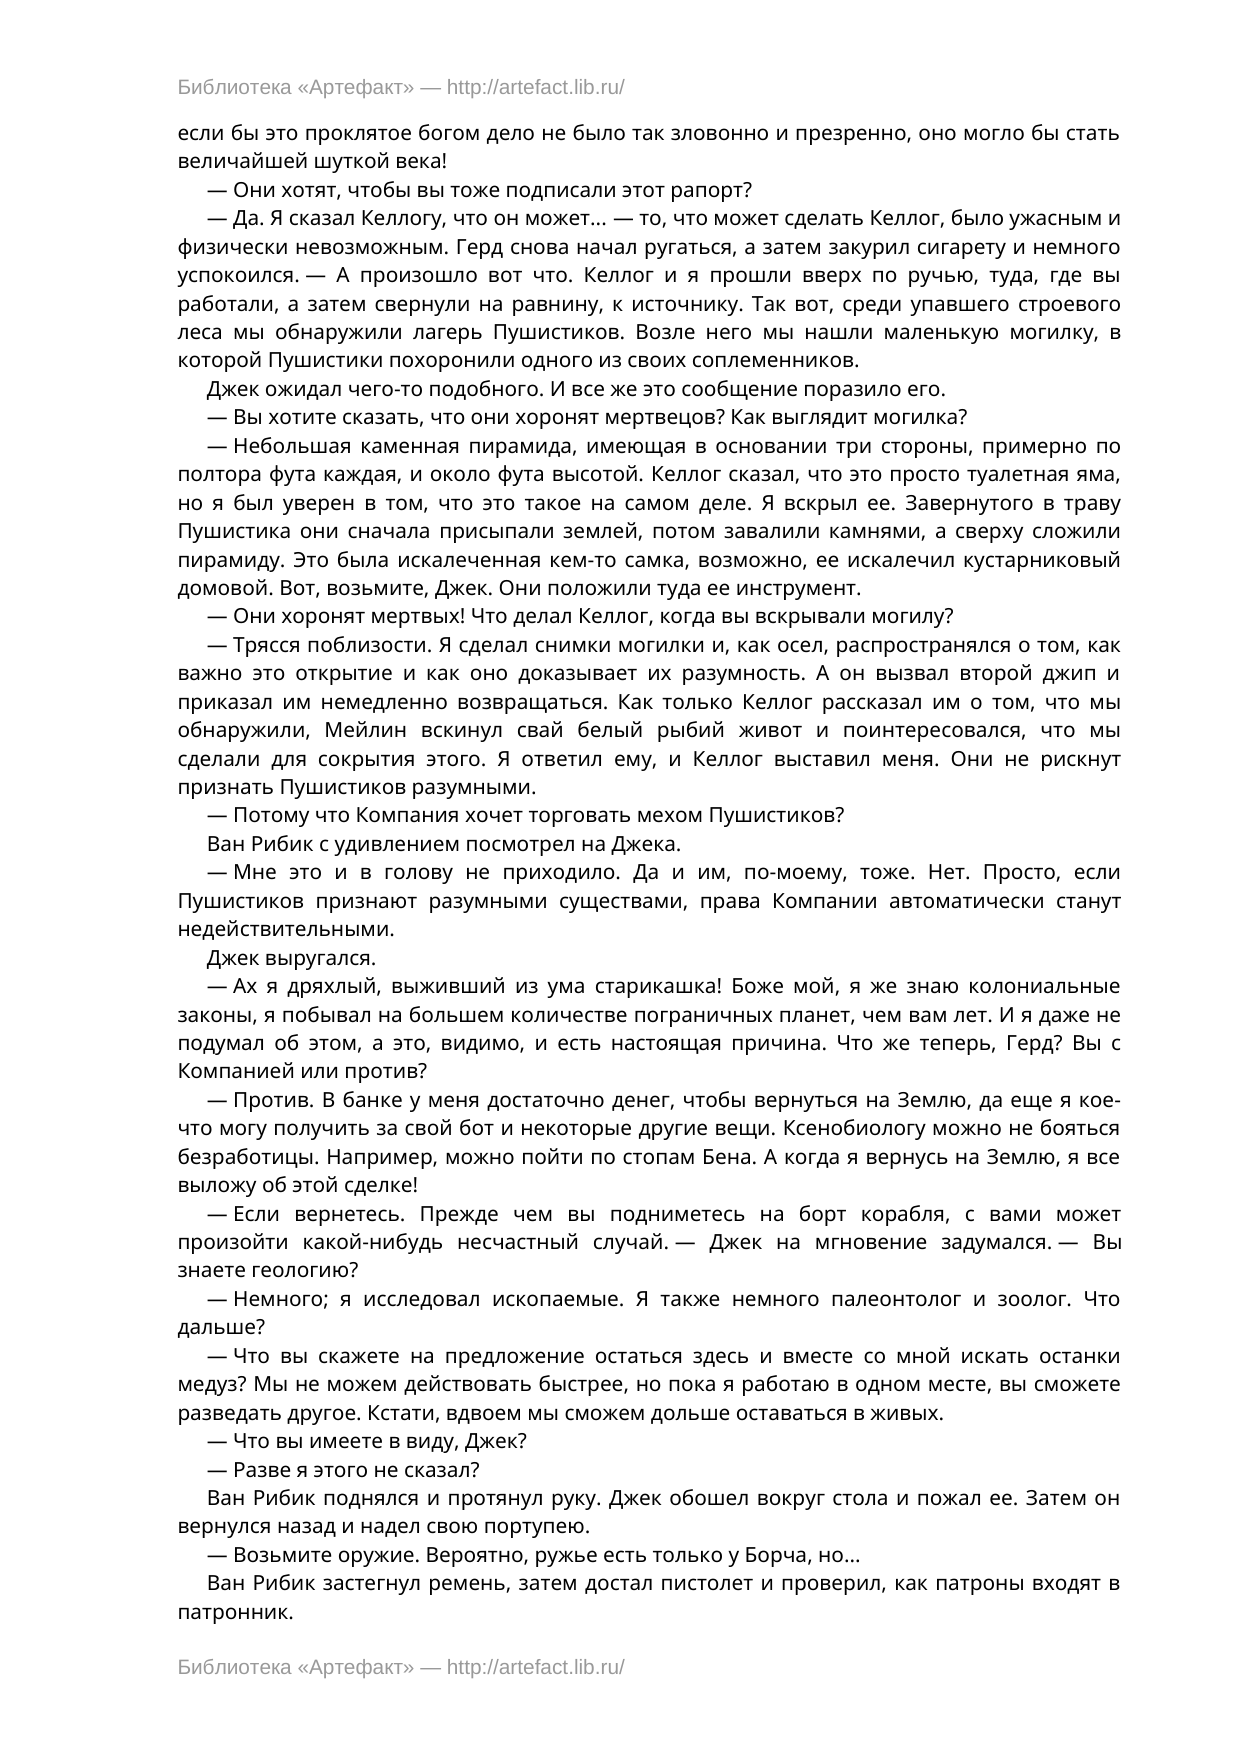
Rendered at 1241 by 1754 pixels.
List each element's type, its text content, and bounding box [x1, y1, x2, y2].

text — Если вернетесь. Прежде чем вы подниметесь на борт корабля, с вами может произойти какой-нибудь несчастный случай. — Джек на мгновение задумался. — Вы знаете геологию? [177, 1199, 1122, 1284]
text — Возьмите оружие. Вероятно, ружье есть только у Борча, но... [177, 1540, 1122, 1568]
text — Трясся поблизости. Я сделал снимки могилки и, как осел, распространялся о том, как важно это открытие и как оно доказывает их разумность. А он вызвал второй джип и приказал им немедленно возвращаться. Как только Келлог рассказал им о том, что мы обнаружили, Мейлин вскинул свай белый рыбий живот и поинтересовался, что мы сделали для сокрытия этого. Я ответил ему, и Келлог выставил меня. Они не рискнут признать Пушистиков разумными. [177, 630, 1122, 801]
text — Что вы имеете в виду, Джек? [177, 1426, 1122, 1455]
text Джек ожидал чего-то подобного. И все же это сообщение поразило его. [177, 374, 1122, 402]
text — Немного; я исследовал ископаемые. Я также немного палеонтолог и зоолог. Что дальше? [177, 1284, 1122, 1341]
text — Они хоронят мертвых! Что делал Келлог, когда вы вскрывали могилу? [177, 602, 1122, 630]
text — Потому что Компания хочет торговать мехом Пушистиков? [177, 801, 1122, 829]
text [177, 118, 1122, 175]
text — Против. В банке у меня достаточно денег, чтобы вернуться на Землю, да еще я кое-что могу получить за свой бот и некоторые другие вещи. Ксенобиологу можно не бояться безработицы. Например, можно пойти по стопам Бена. А когда я вернусь на Землю, я все выложу об этой сделке! [177, 1085, 1122, 1199]
text — Разве я этого не сказал? [177, 1455, 1122, 1483]
text Ван Рибик застегнул ремень, затем достал пистолет и проверил, как патроны входят в патронник. [177, 1568, 1122, 1625]
text Ван Рибик с удивлением посмотрел на Джека. [177, 829, 1122, 857]
text — Они хотят, чтобы вы тоже подписали этот рапорт? [177, 175, 1122, 203]
text Ван Рибик поднялся и протянул руку. Джек обошел вокруг стола и пожал ее. Затем он вернулся назад и надел свою портупею. [177, 1483, 1122, 1540]
text — Вы хотите сказать, что они хоронят мертвецов? Как выглядит могилка? [177, 402, 1122, 431]
text — Что вы скажете на предложение остаться здесь и вместе со мной искать останки медуз? Мы не можем действовать быстрее, но пока я работаю в одном месте, вы сможете разведать другое. Кстати, вдвоем мы сможем дольше оставаться в живых. [177, 1341, 1122, 1426]
text Джек выругался. [177, 943, 1122, 971]
text — Ах я дряхлый, выживший из ума старикашка! Боже мой, я же знаю колониальные законы, я побывал на большем количестве пограничных планет, чем вам лет. И я даже не подумал об этом, а это, видимо, и есть настоящая причина. Что же теперь, Герд? Вы с Компанией или против? [177, 971, 1122, 1085]
text — Да. Я сказал Келлогу, что он может... — то, что может сделать Келлог, было ужасным и физически невозможным. Герд снова начал ругаться, а затем закурил сигарету и немного успокоился. — А произошло вот что. Келлог и я прошли вверх по ручью, туда, где вы работали, а затем свернули на равнину, к источнику. Так вот, среди упавшего строевого леса мы обнаружили лагерь Пушистиков. Возле него мы нашли маленькую могилку, в которой Пушистики похоронили одного из своих соплеменников. [177, 203, 1122, 374]
text — Небольшая каменная пирамида, имеющая в основании три стороны, примерно по полтора фута каждая, и около фута высотой. Келлог сказал, что это просто туалетная яма, но я был уверен в том, что это такое на самом деле. Я вскрыл ее. Завернутого в траву Пушистика они сначала присыпали землей, потом завалили камнями, а сверху сложили пирамиду. Это была искалеченная кем-то самка, возможно, ее искалечил кустарниковый домовой. Вот, возьмите, Джек. Они положили туда ее инструмент. [177, 431, 1122, 602]
text — Мне это и в голову не приходило. Да и им, по-моему, тоже. Нет. Просто, если Пушистиков признают разумными существами, права Компании автоматически станут недействительными. [177, 857, 1122, 943]
